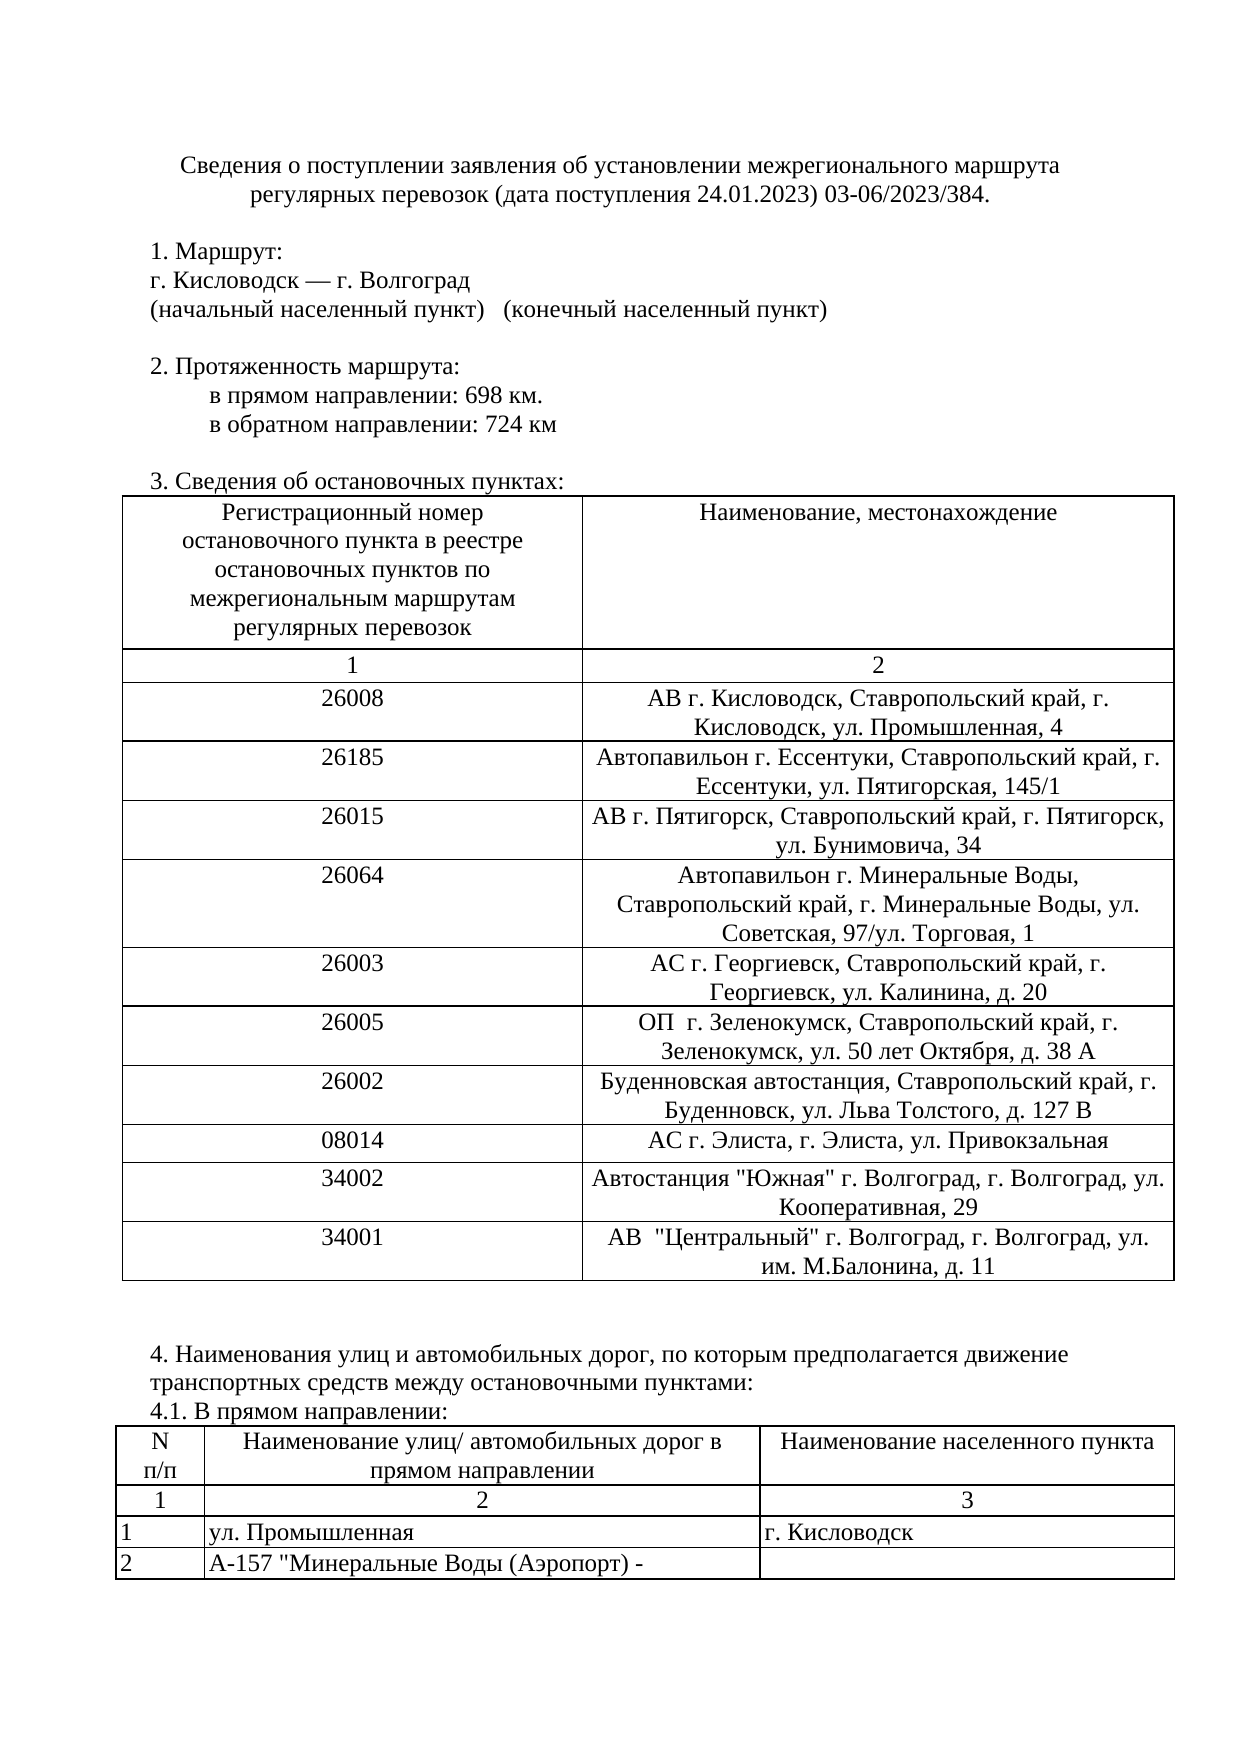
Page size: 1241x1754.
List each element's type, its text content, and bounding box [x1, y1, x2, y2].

table_header N п/п [117, 1427, 204, 1484]
text в обратном направлении: 724 км [150, 409, 1090, 437]
text (начальный населенный пункт) (конечный населенный пункт) [150, 294, 1090, 322]
table_cell 1 [117, 1486, 204, 1515]
table_cell 1 [123, 650, 582, 681]
table_cell 26015 [123, 801, 582, 858]
table_cell 26003 [123, 948, 582, 1005]
table_header Наименование, местонахождение [583, 497, 1173, 648]
table_cell 34001 [123, 1222, 582, 1279]
table_cell 26005 [123, 1007, 582, 1064]
table_cell 3 [761, 1486, 1174, 1515]
table_cell г. Кисловодск [761, 1517, 1174, 1547]
text в прямом направлении: 698 км. [150, 380, 1090, 409]
table_cell Автостанция "Южная" г. Волгоград, г. Волгоград, ул. Кооперативная, 29 [583, 1163, 1173, 1221]
text 4.1. В прямом направлении: [150, 1396, 1090, 1425]
table_cell 26185 [123, 742, 582, 799]
table_cell АВ г. Пятигорск, Ставропольский край, г. Пятигорск, ул. Бунимовича, 34 [583, 801, 1173, 858]
text 4. Наименования улиц и автомобильных дорог, по которым предполагается движение транспортных средств между остановочными пунктами: [150, 1339, 1090, 1396]
table_cell АВ "Центральный" г. Волгоград, г. Волгоград, ул. им. М.Балонина, д. 11 [583, 1222, 1173, 1279]
table_cell 26064 [123, 860, 582, 946]
text 1. Маршрут: [150, 236, 1090, 265]
table_cell 26008 [123, 683, 582, 740]
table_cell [205, 1548, 759, 1578]
table_cell 2 [205, 1486, 759, 1515]
text 2. Протяженность маршрута: [150, 351, 1090, 380]
text Сведения о поступлении заявления об установлении межрегионального маршрута регулярных перевозок (дата поступления 24.01.2023) 03-06/2023/384. [150, 150, 1090, 207]
table_cell ул. Промышленная [205, 1517, 759, 1547]
table_cell АВ г. Кисловодск, Ставропольский край, г. Кисловодск, ул. Промышленная, 4 [583, 683, 1173, 740]
table_cell 2 [117, 1548, 204, 1578]
table_cell 2 [583, 650, 1173, 681]
table_cell 1 [117, 1517, 204, 1547]
table_header Наименование населенного пункта [761, 1427, 1174, 1484]
table_cell [761, 1548, 1174, 1578]
table_cell 26002 [123, 1066, 582, 1123]
table_cell Автопавильон г. Минеральные Воды, Ставропольский край, г. Минеральные Воды, ул. Советская, 97/ул. Торговая, 1 [583, 860, 1173, 946]
table_cell Автопавильон г. Ессентуки, Ставропольский край, г. Ессентуки, ул. Пятигорская, 145/1 [583, 742, 1173, 799]
table_cell АС г. Элиста, г. Элиста, ул. Привокзальная [583, 1125, 1173, 1161]
table_cell Буденновская автостанция, Ставропольский край, г. Буденновск, ул. Льва Толстого, д. 127 В [583, 1066, 1173, 1123]
table_cell АС г. Георгиевск, Ставропольский край, г. Георгиевск, ул. Калинина, д. 20 [583, 948, 1173, 1005]
table_cell 34002 [123, 1163, 582, 1221]
table_cell 08014 [123, 1125, 582, 1161]
table_header Регистрационный номер остановочного пункта в реестре остановочных пунктов по межрегиональным маршрутам регулярных перевозок [123, 497, 582, 648]
table_cell ОП г. Зеленокумск, Ставропольский край, г. Зеленокумск, ул. 50 лет Октября, д. 38 А [583, 1007, 1173, 1064]
table_header Наименование улиц/ автомобильных дорог в прямом направлении [205, 1427, 759, 1484]
text 3. Сведения об остановочных пунктах: [150, 466, 1090, 495]
text г. Кисловодск — г. Волгоград [150, 265, 1090, 294]
